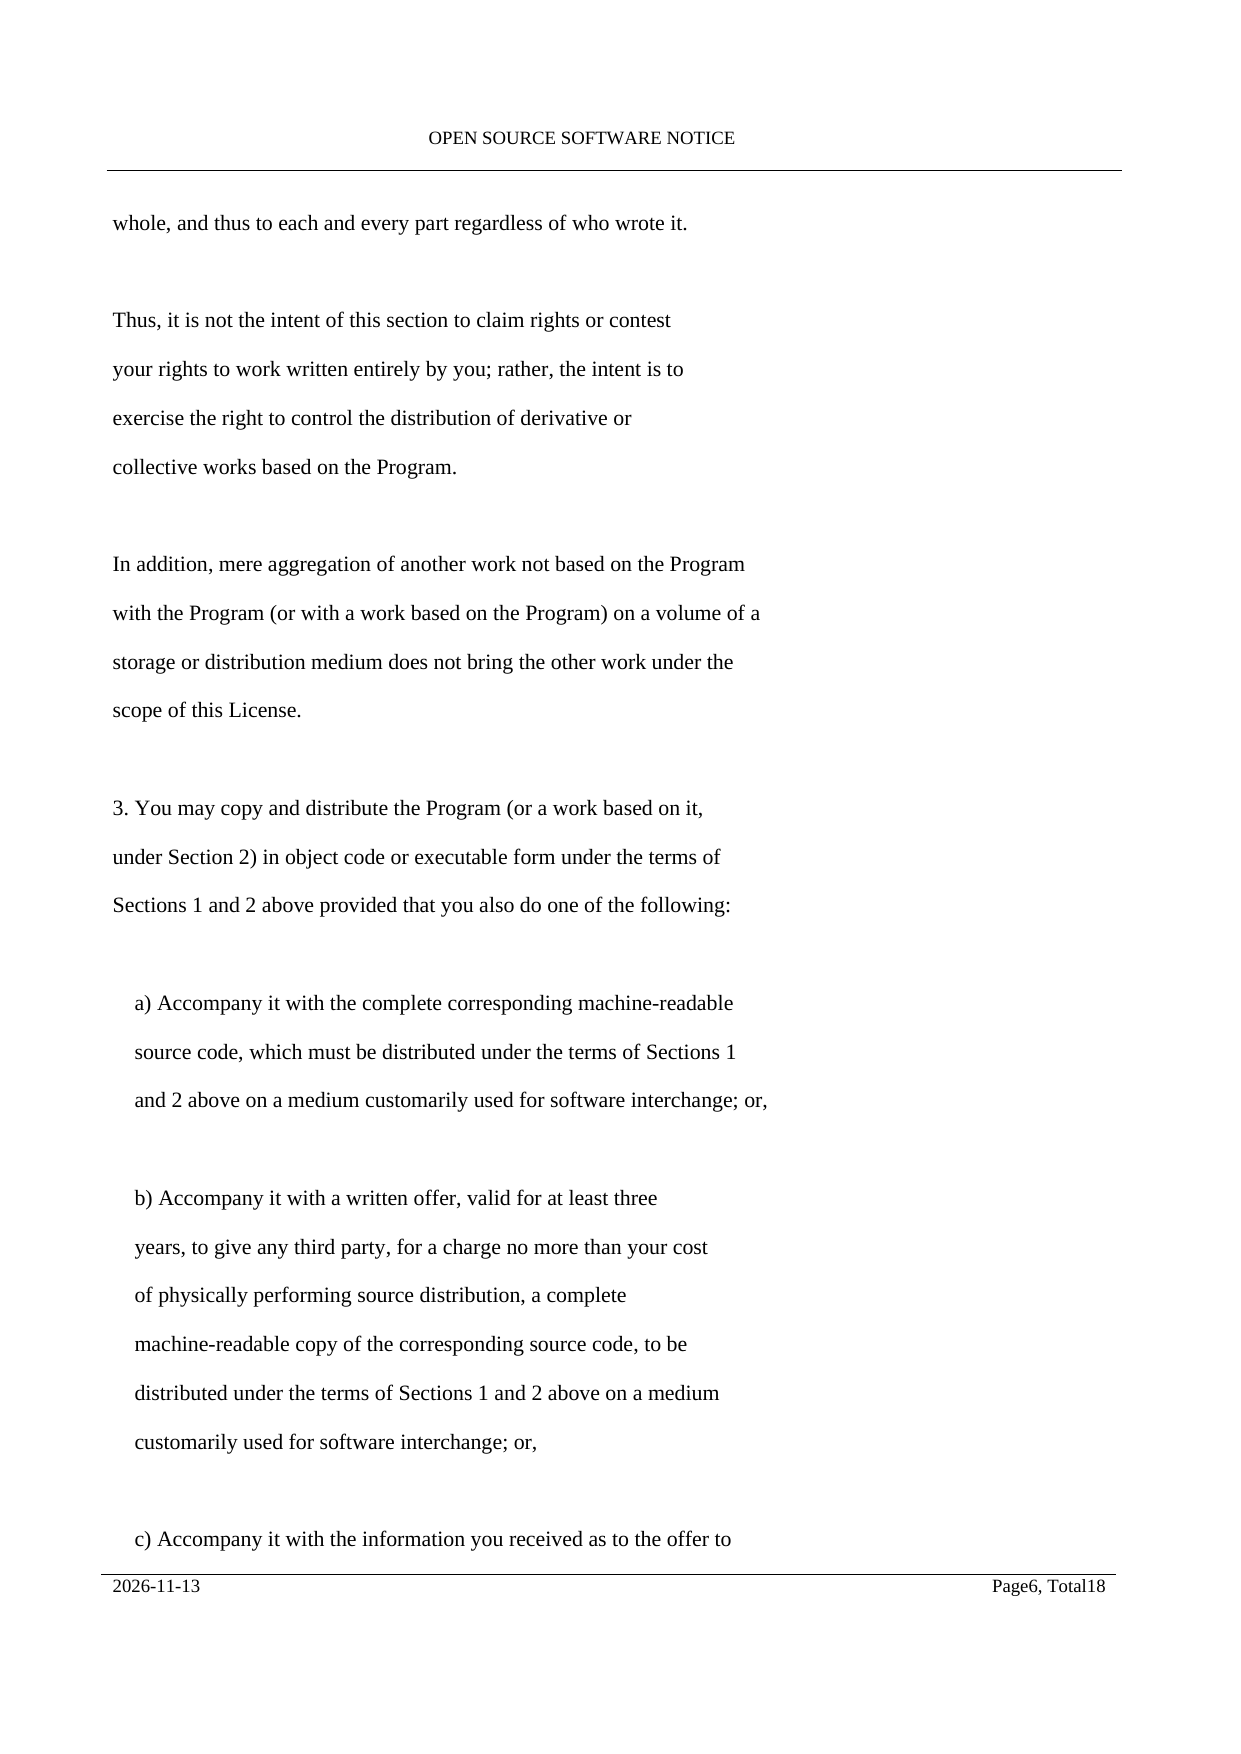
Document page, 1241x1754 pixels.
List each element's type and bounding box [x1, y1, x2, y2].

text [112, 206, 1128, 1555]
